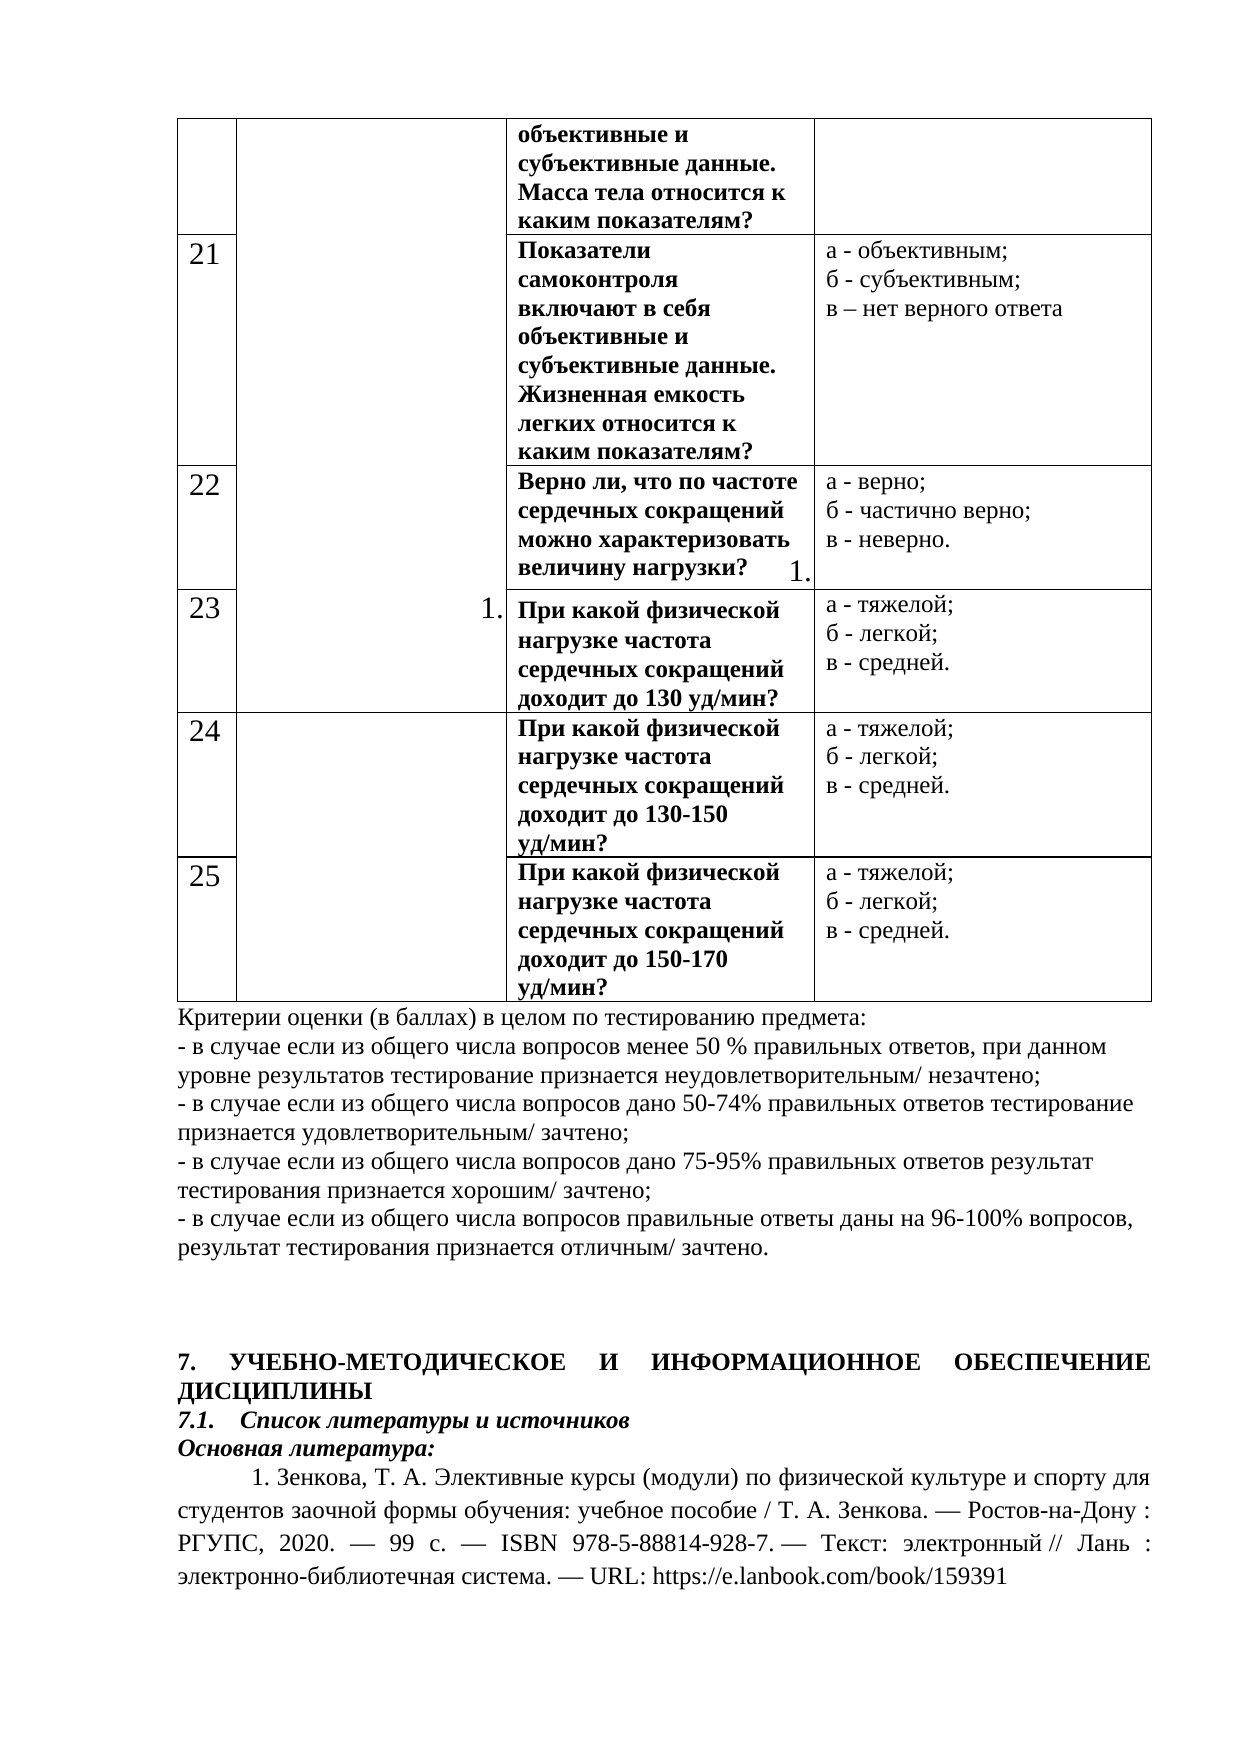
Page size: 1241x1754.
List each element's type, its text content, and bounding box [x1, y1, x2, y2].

table_cell При какой физической нагрузке частота сердечных сокращений доходит до 130 уд/мин? [507, 590, 814, 712]
text 7.1. Список литературы и источников [177, 1405, 1152, 1433]
table_cell 20 [178, 119, 236, 234]
text 1. Зенкова, Т. А. Элективные курсы (модули) по физической культуре и спорту для студентов заочной формы обучения: учебное пособие / Т. А. Зенкова. — Ростов-на-Дону : РГУПС, 2020. — 99 с. — ISBN 978-5-88814-928-7. — Текст: электронный // Лань : электронно-библиотечная система. — URL: https://e.lanbook.com/book/159391 [177, 1462, 1152, 1590]
table_cell При какой физической нагрузке частота сердечных сокращений доходит до 150-170 уд/мин? [507, 858, 814, 1001]
text 7. УЧЕБНО-МЕТОДИЧЕСКОЕ И ИНФОРМАЦИОННОЕ ОБЕСПЕЧЕНИЕ ДИСЦИПЛИНЫ [177, 1347, 1152, 1405]
table_cell 21 [178, 235, 236, 465]
table_cell Верно ли, что по частоте сердечных сокращений можно характеризовать величину нагрузки? [507, 466, 814, 588]
text Критерии оценки (в баллах) в целом по тестированию предмета: [177, 1002, 1152, 1031]
table_cell а - тяжелой; б - легкой; в - средней. [815, 858, 1151, 1001]
text - в случае если из общего числа вопросов менее 50 % правильных ответов, при данном уровне результатов тестирование признается неудовлетворительным/ незачтено; [177, 1031, 1152, 1088]
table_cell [815, 119, 1151, 234]
table_cell 22 [178, 466, 236, 588]
table_cell Показатели самоконтроля включают в себя объективные и субъективные данные. Жизненная емкость легких относится к каким показателям? [507, 235, 814, 465]
text - в случае если из общего числа вопросов дано 50-74% правильных ответов тестирование признается удовлетворительным/ зачтено; [177, 1088, 1152, 1146]
text - в случае если из общего числа вопросов правильные ответы даны на 96-100% вопросов, результат тестирования признается отличным/ зачтено. [177, 1203, 1152, 1261]
table_cell 25 [178, 858, 236, 1001]
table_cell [507, 119, 814, 234]
table_cell 23 [178, 590, 236, 712]
table_cell 24 [178, 713, 236, 856]
text - в случае если из общего числа вопросов дано 75-95% правильных ответов результат тестирования признается хорошим/ зачтено; [177, 1146, 1152, 1203]
table_cell а - верно; б - частично верно; в - неверно. [815, 466, 1151, 588]
table_cell а - объективным; б - субъективным; в – нет верного ответа [815, 235, 1151, 465]
text Основная литература: [177, 1433, 1152, 1462]
table_cell [237, 713, 506, 1001]
table_cell а - тяжелой; б - легкой; в - средней. [815, 713, 1151, 856]
table_cell а - тяжелой; б - легкой; в - средней. [815, 590, 1151, 712]
table_cell При какой физической нагрузке частота сердечных сокращений доходит до 130-150 уд/мин? [507, 713, 814, 856]
